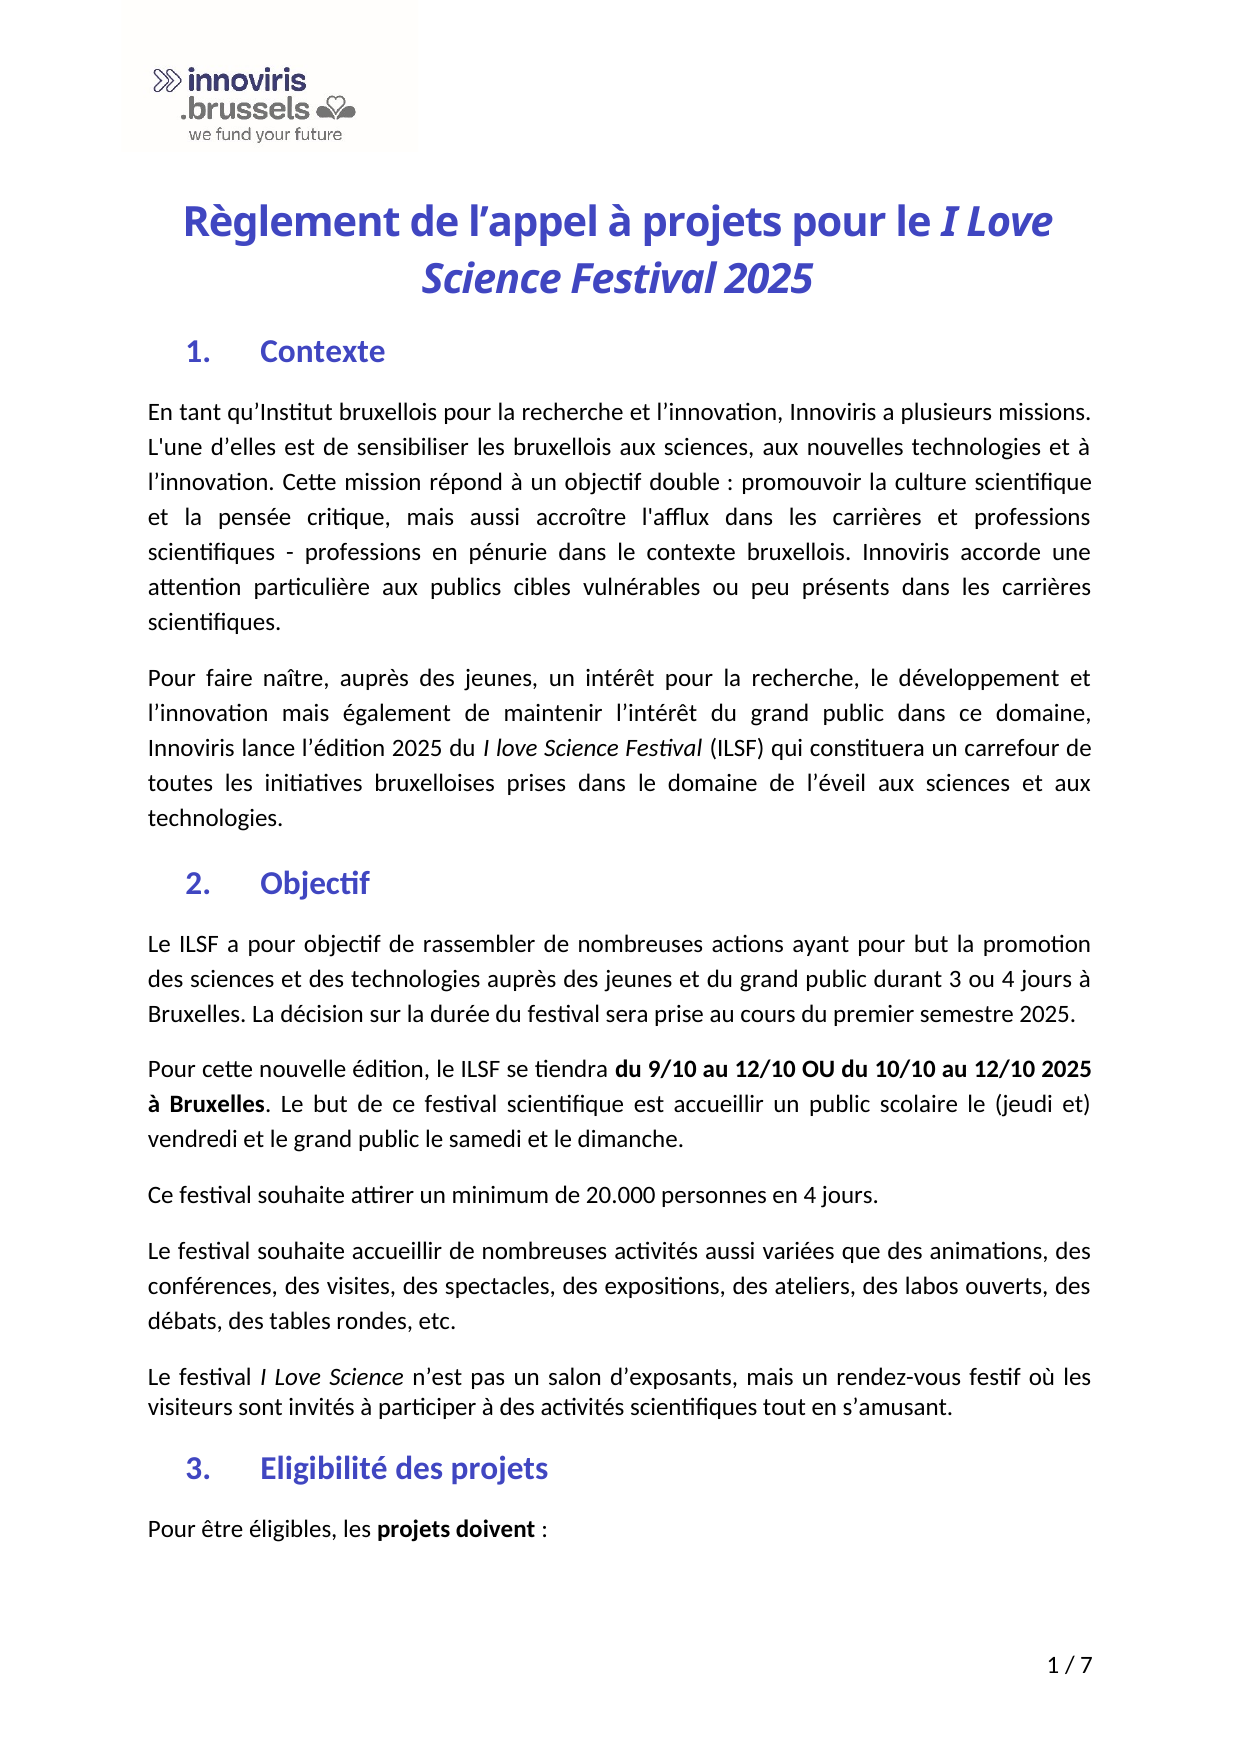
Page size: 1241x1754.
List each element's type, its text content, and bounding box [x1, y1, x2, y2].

text Contexte [185, 330, 1093, 371]
text Eligibilité des projets [185, 1447, 1093, 1488]
text Pour être éligibles, les projets doivent : [148, 1513, 1093, 1543]
text Objectif [185, 862, 1093, 903]
text Le ILSF a pour objectif de rassembler de nombreuses actions ayant pour but la promotion des sciences et des technologies auprès des jeunes et du grand public durant 3 ou 4 jours à Bruxelles. La décision sur la durée du festival sera prise au cours du premier semestre 2025. [148, 928, 1093, 1028]
text En tant qu’Institut bruxellois pour la recherche et l’innovation, Innoviris a plusieurs missions. L'une d’elles est de sensibiliser les bruxellois aux sciences, aux nouvelles technologies et à l’innovation. Cette mission répond à un objectif double : promouvoir la culture scientifique et la pensée critique, mais aussi accroître l'afflux dans les carrières et professions scientifiques - professions en pénurie dans le contexte bruxellois. Innoviris accorde une attention particulière aux publics cibles vulnérables ou peu présents dans les carrières scientifiques. [148, 396, 1093, 637]
text Pour cette nouvelle édition, le ILSF se tiendra du 9/10 au 12/10 OU du 10/10 au 12/10 2025 à Bruxelles. Le but de ce festival scientifique est accueillir un public scolaire le (jeudi et) vendredi et le grand public le samedi et le dimanche. [148, 1053, 1093, 1154]
title Règlement de l’appel à projets pour le I Love Science Festival 2025 [148, 192, 1093, 305]
text Le festival I Love Science n’est pas un salon d’exposants, mais un rendez-vous festif où les visiteurs sont invités à participer à des activités scientifiques tout en s’amusant. [148, 1361, 1093, 1422]
picture [121, 0, 419, 152]
text Pour faire naître, auprès des jeunes, un intérêt pour la recherche, le développement et l’innovation mais également de maintenir l’intérêt du grand public dans ce domaine, Innoviris lance l’édition 2025 du I love Science Festival (ILSF) qui constituera un carrefour de toutes les initiatives bruxelloises prises dans le domaine de l’éveil aux sciences et aux technologies. [148, 662, 1093, 832]
text Ce festival souhaite attirer un minimum de 20.000 personnes en 4 jours. [148, 1179, 1093, 1210]
text Le festival souhaite accueillir de nombreuses activités aussi variées que des animations, des conférences, des visites, des spectacles, des expositions, des ateliers, des labos ouverts, des débats, des tables rondes, etc. [148, 1235, 1093, 1336]
